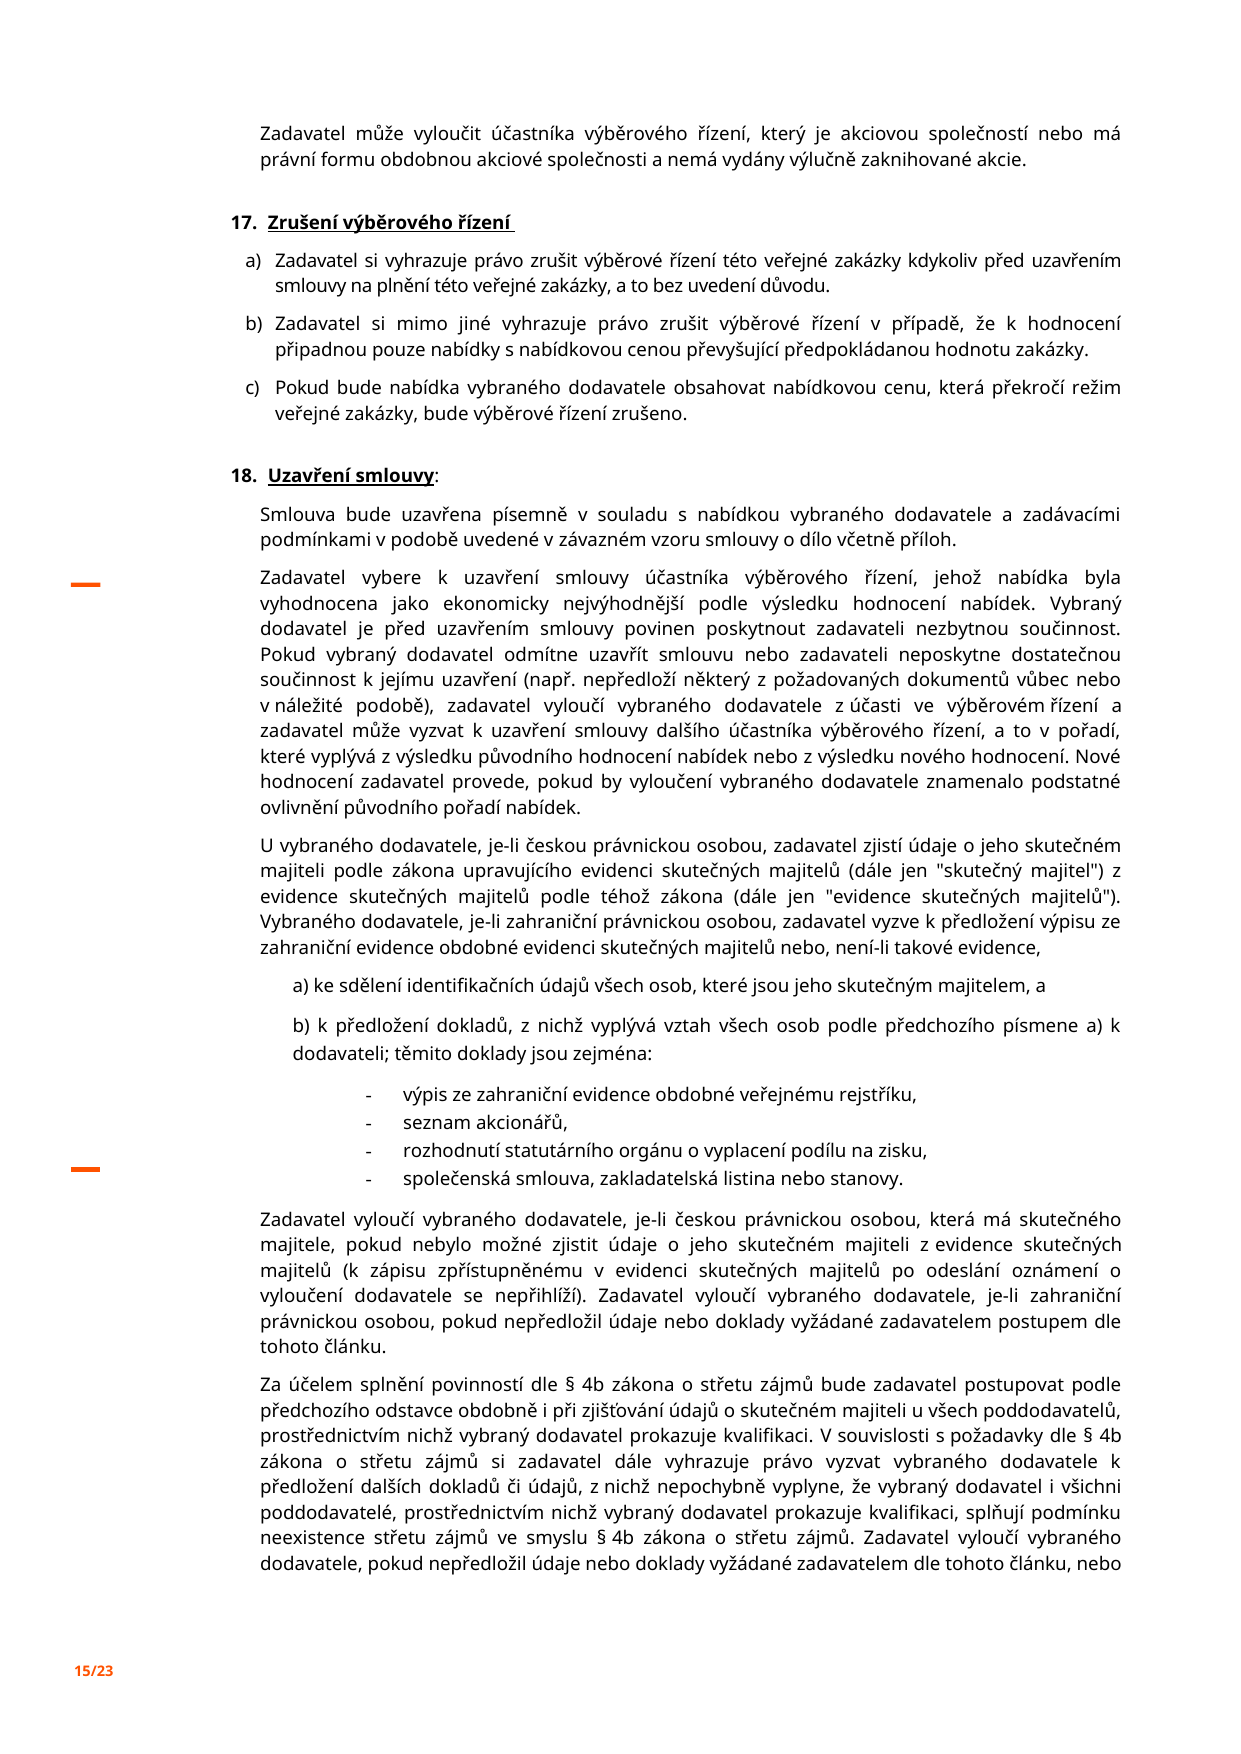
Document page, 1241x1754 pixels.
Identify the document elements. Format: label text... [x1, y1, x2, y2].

list společenská smlouva, zakladatelská listina nebo stanovy. [365, 1165, 1122, 1191]
list rozhodnutí statutárního orgánu o vyplacení podílu na zisku, [365, 1137, 1122, 1163]
list Zadavatel si mimo jiné vyhrazuje právo zrušit výběrové řízení v případě, že k hodnocení připadnou pouze nabídky s nabídkovou cenou převyšující předpokládanou hodnotu zakázky. [245, 311, 1122, 362]
text Zadavatel vyloučí vybraného dodavatele, je-li českou právnickou osobou, která má skutečného majitele, pokud nebylo možné zjistit údaje o jeho skutečném majiteli z evidence skutečných majitelů (k zápisu zpřístupněnému v evidenci skutečných majitelů po odeslání oznámení o vyloučení dodavatele se nepřihlíží). Zadavatel vyloučí vybraného dodavatele, je-li zahraniční právnickou osobou, pokud nepředložil údaje nebo doklady vyžádané zadavatelem postupem dle tohoto článku. [260, 1206, 1122, 1359]
list seznam akcionářů, [365, 1109, 1122, 1135]
text Zadavatel může vyloučit účastníka výběrového řízení, který je akciovou společností nebo má právní formu obdobnou akciové společnosti a nemá vydány výlučně zaknihované akcie. [260, 121, 1122, 172]
text a) ke sdělení identifikačních údajů všech osob, které jsou jeho skutečným majitelem, a [292, 972, 1122, 998]
text Zadavatel vybere k uzavření smlouvy účastníka výběrového řízení, jehož nabídka byla vyhodnocena jako ekonomicky nejvýhodnější podle výsledku hodnocení nabídek. Vybraný dodavatel je před uzavřením smlouvy povinen poskytnout zadavateli nezbytnou součinnost. Pokud vybraný dodavatel odmítne uzavřít smlouvu nebo zadavateli neposkytne dostatečnou součinnost k jejímu uzavření (např. nepředloží některý z požadovaných dokumentů vůbec nebo v náležité podobě), zadavatel vyloučí vybraného dodavatele z účasti ve výběrovém řízení a zadavatel může vyzvat k uzavření smlouvy dalšího účastníka výběrového řízení, a to v pořadí, které vyplývá z výsledku původního hodnocení nabídek nebo z výsledku nového hodnocení. Nové hodnocení zadavatel provede, pokud by vyloučení vybraného dodavatele znamenalo podstatné ovlivnění původního pořadí nabídek. [260, 564, 1122, 819]
list výpis ze zahraniční evidence obdobné veřejnému rejstříku, [365, 1081, 1122, 1107]
list Zrušení výběrového řízení [230, 209, 1122, 235]
text b) k předložení dokladů, z nichž vyplývá vztah všech osob podle předchozího písmene a) k dodavateli; těmito doklady jsou zejména: [292, 1013, 1122, 1066]
text U vybraného dodavatele, je-li českou právnickou osobou, zadavatel zjistí údaje o jeho skutečném majiteli podle zákona upravujícího evidenci skutečných majitelů (dále jen "skutečný majitel") z evidence skutečných majitelů podle téhož zákona (dále jen "evidence skutečných majitelů"). Vybraného dodavatele, je-li zahraniční právnickou osobou, zadavatel vyzve k předložení výpisu ze zahraniční evidence obdobné evidenci skutečných majitelů nebo, není-li takové evidence, [260, 832, 1122, 960]
list Zadavatel si vyhrazuje právo zrušit výběrové řízení této veřejné zakázky kdykoliv před uzavřením smlouvy na plnění této veřejné zakázky, a to bez uvedení důvodu. [245, 247, 1122, 298]
list Pokud bude nabídka vybraného dodavatele obsahovat nabídkovou cenu, která překročí režim veřejné zakázky, bude výběrové řízení zrušeno. [245, 374, 1122, 425]
list Uzavření smlouvy: [230, 463, 1122, 488]
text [260, 1371, 1122, 1576]
text Smlouva bude uzavřena písemně v souladu s nabídkou vybraného dodavatele a zadávacími podmínkami v podobě uvedené v závazném vzoru smlouvy o dílo včetně příloh. [260, 501, 1122, 552]
